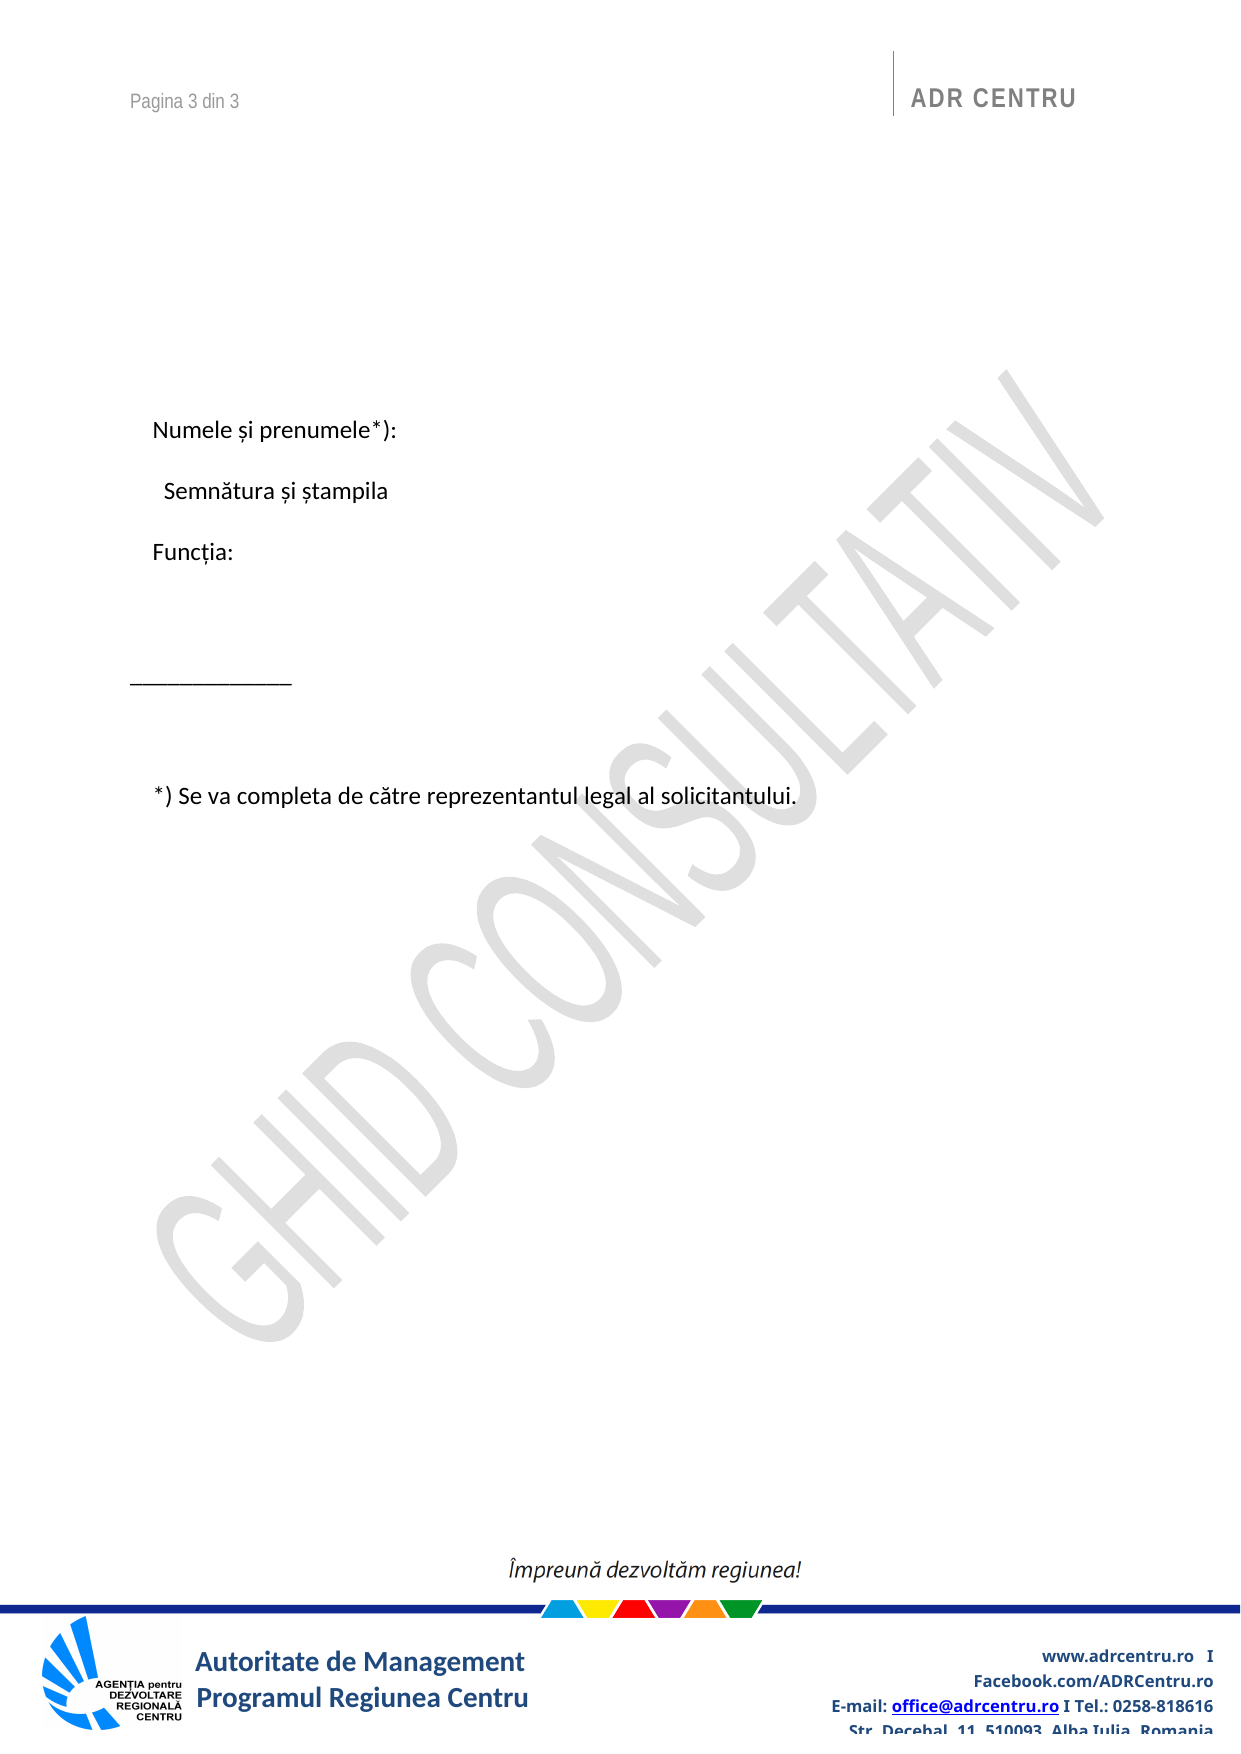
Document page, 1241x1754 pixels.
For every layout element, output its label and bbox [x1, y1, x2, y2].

picture [495, 1556, 814, 1583]
picture [0, 1600, 550, 1730]
picture [574, 1600, 1241, 1618]
